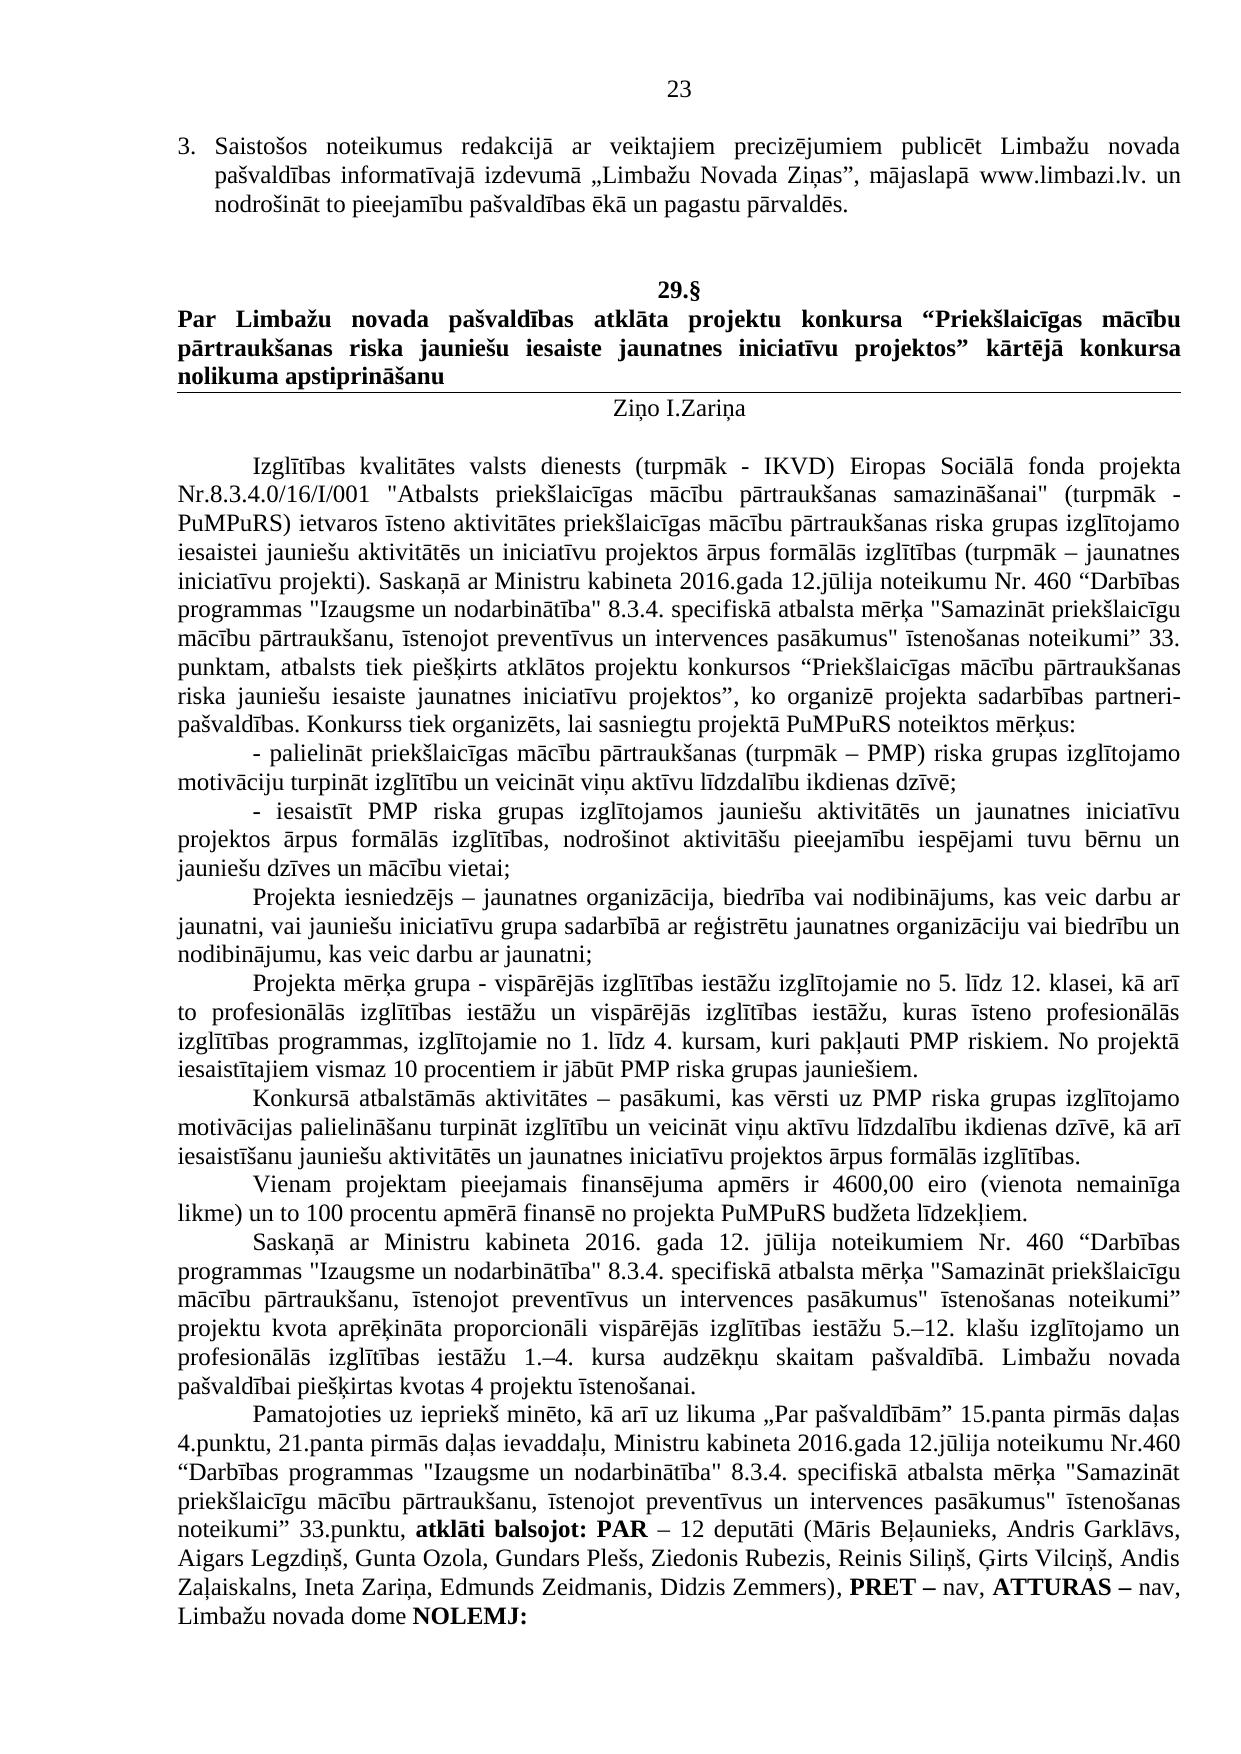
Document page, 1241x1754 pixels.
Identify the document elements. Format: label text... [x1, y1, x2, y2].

text Ziņo I.Zariņa [177, 393, 1181, 422]
list Saistošos noteikumus redakcijā ar veiktajiem precizējumiem publicēt Limbažu novada pašvaldības informatīvajā izdevumā „Limbažu Novada Ziņas”, mājaslapā www.limbazi.lv. un nodrošināt to pieejamību pašvaldības ēkā un pagastu pārvaldēs. [177, 131, 1181, 218]
text Par Limbažu novada pašvaldības atklāta projektu konkursa “Priekšlaicīgas mācību pārtraukšanas riska jauniešu iesaiste jaunatnes iniciatīvu projektos” kārtējā konkursa nolikuma apstiprināšanu [177, 304, 1181, 392]
text - palielināt priekšlaicīgas mācību pārtraukšanas (turpmāk – PMP) riska grupas izglītojamo motivāciju turpināt izglītību un veicināt viņu aktīvu līdzdalību ikdienas dzīvē; [177, 738, 1181, 796]
text Izglītības kvalitātes valsts dienests (turpmāk - IKVD) Eiropas Sociālā fonda projekta Nr.8.3.4.0/16/I/001 "Atbalsts priekšlaicīgas mācību pārtraukšanas samazināšanai" (turpmāk - PuMPuRS) ietvaros īsteno aktivitātes priekšlaicīgas mācību pārtraukšanas riska grupas izglītojamo iesaistei jauniešu aktivitātēs un iniciatīvu projektos ārpus formālās izglītības (turpmāk – jaunatnes iniciatīvu projekti). Saskaņā ar Ministru kabineta 2016.gada 12.jūlija noteikumu Nr. 460 “Darbības programmas "Izaugsme un nodarbinātība" 8.3.4. specifiskā atbalsta mērķa "Samazināt priekšlaicīgu mācību pārtraukšanu, īstenojot preventīvus un intervences pasākumus" īstenošanas noteikumi” 33. punktam, atbalsts tiek piešķirts atklātos projektu konkursos “Priekšlaicīgas mācību pārtraukšanas riska jauniešu iesaiste jaunatnes iniciatīvu projektos”, ko organizē projekta sadarbības partneri- pašvaldības. Konkurss tiek organizēts, lai sasniegtu projektā PuMPuRS noteiktos mērķus: [177, 451, 1181, 738]
text - iesaistīt PMP riska grupas izglītojamos jauniešu aktivitātēs un jaunatnes iniciatīvu projektos ārpus formālās izglītības, nodrošinot aktivitāšu pieejamību iespējami tuvu bērnu un jauniešu dzīves un mācību vietai; [177, 796, 1181, 882]
text Pamatojoties uz iepriekš minēto, kā arī uz likuma „Par pašvaldībām” 15.panta pirmās daļas 4.punktu, 21.panta pirmās daļas ievaddaļu, Ministru kabineta 2016.gada 12.jūlija noteikumu Nr.460 “Darbības programmas "Izaugsme un nodarbinātība" 8.3.4. specifiskā atbalsta mērķa "Samazināt priekšlaicīgu mācību pārtraukšanu, īstenojot preventīvus un intervences pasākumus" īstenošanas noteikumi” 33.punktu, atklāti balsojot: PAR – 12 deputāti (Māris Beļaunieks, Andris Garklāvs, Aigars Legzdiņš, Gunta Ozola, Gundars Plešs, Ziedonis Rubezis, Reinis Siliņš, Ģirts Vilciņš, Andis Zaļaiskalns, Ineta Zariņa, Edmunds Zeidmanis, Didzis Zemmers), PRET – nav, ATTURAS – nav, Limbažu novada dome NOLEMJ: [177, 1399, 1181, 1629]
text Vienam projektam pieejamais finansējuma apmērs ir 4600,00 eiro (vienota nemainīga likme) un to 100 procentu apmērā finansē no projekta PuMPuRS budžeta līdzekļiem. [177, 1169, 1181, 1227]
text Konkursā atbalstāmās aktivitātes – pasākumi, kas vērsti uz PMP riska grupas izglītojamo motivācijas palielināšanu turpināt izglītību un veicināt viņu aktīvu līdzdalību ikdienas dzīvē, kā arī iesaistīšanu jauniešu aktivitātēs un jaunatnes iniciatīvu projektos ārpus formālās izglītības. [177, 1083, 1181, 1169]
text Projekta iesniedzējs – jaunatnes organizācija, biedrība vai nodibinājums, kas veic darbu ar jaunatni, vai jauniešu iniciatīvu grupa sadarbībā ar reģistrētu jaunatnes organizāciju vai biedrību un nodibinājumu, kas veic darbu ar jaunatni; [177, 882, 1181, 968]
text 29.§ [177, 275, 1181, 304]
text Projekta mērķa grupa - vispārējās izglītības iestāžu izglītojamie no 5. līdz 12. klasei, kā arī to profesionālās izglītības iestāžu un vispārējās izglītības iestāžu, kuras īsteno profesionālās izglītības programmas, izglītojamie no 1. līdz 4. kursam, kuri pakļauti PMP riskiem. No projektā iesaistītajiem vismaz 10 procentiem ir jābūt PMP riska grupas jauniešiem. [177, 968, 1181, 1083]
text Saskaņā ar Ministru kabineta 2016. gada 12. jūlija noteikumiem Nr. 460 “Darbības programmas "Izaugsme un nodarbinātība" 8.3.4. specifiskā atbalsta mērķa "Samazināt priekšlaicīgu mācību pārtraukšanu, īstenojot preventīvus un intervences pasākumus" īstenošanas noteikumi” projektu kvota aprēķināta proporcionāli vispārējās izglītības iestāžu 5.–12. klašu izglītojamo un profesionālās izglītības iestāžu 1.–4. kursa audzēkņu skaitam pašvaldībā. Limbažu novada pašvaldībai piešķirtas kvotas 4 projektu īstenošanai. [177, 1227, 1181, 1399]
